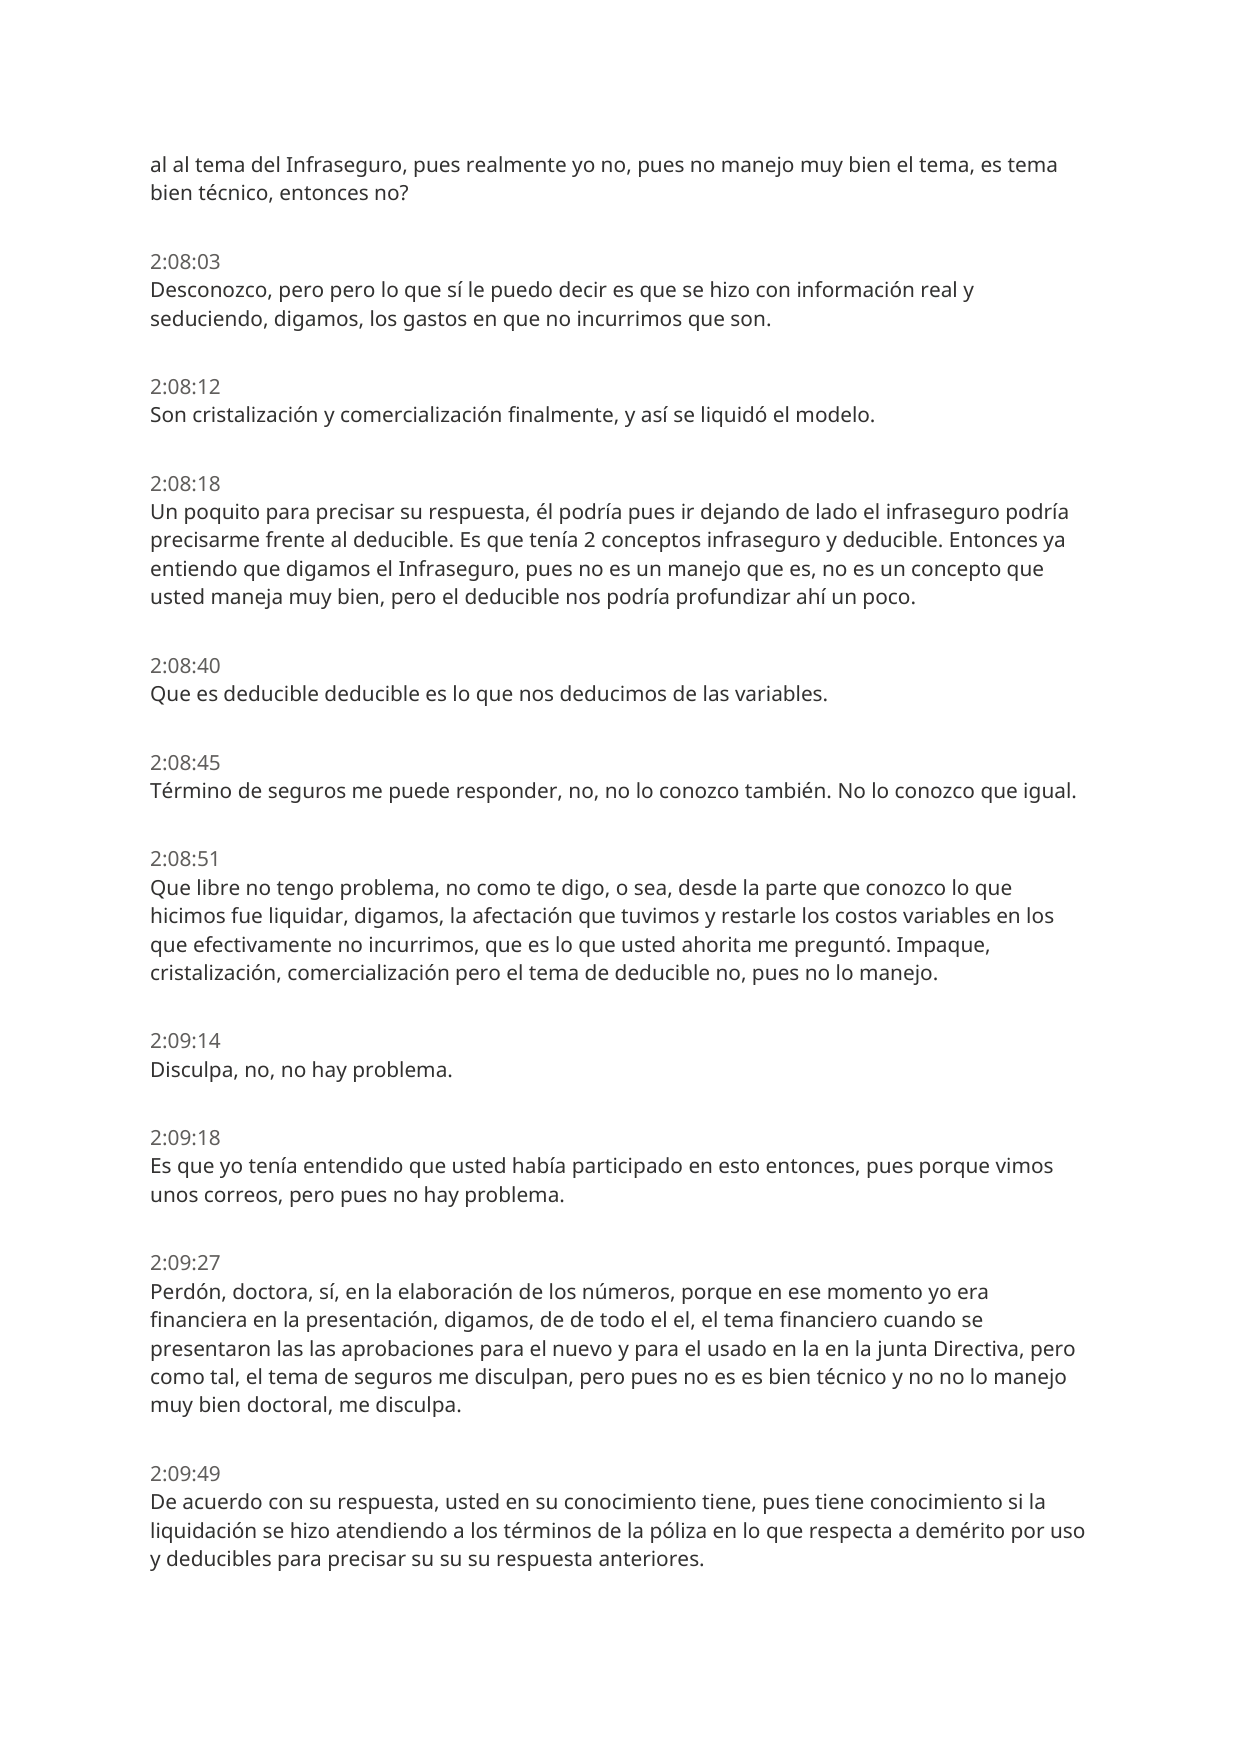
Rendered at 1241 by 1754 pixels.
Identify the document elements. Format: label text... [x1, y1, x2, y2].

text 2:08:03 Desconozco, pero pero lo que sí le puedo decir es que se hizo con información real y seduciendo, digamos, los gastos en que no incurrimos que son. [150, 218, 1090, 332]
text 2:09:14 Disculpa, no, no hay problema. [150, 998, 1090, 1083]
text 2:08:40 Que es deducible deducible es lo que nos deducimos de las variables. [150, 622, 1090, 708]
text 2:08:12 Son cristalización y comercialización finalmente, y así se liquidó el modelo. [150, 343, 1090, 429]
text 2:08:18 Un poquito para precisar su respuesta, él podría pues ir dejando de lado el infraseguro podría precisarme frente al deducible. Es que tenía 2 conceptos infraseguro y deducible. Entonces ya entiendo que digamos el Infraseguro, pues no es un manejo que es, no es un concepto que usted maneja muy bien, pero el deducible nos podría profundizar ahí un poco. [150, 440, 1090, 611]
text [150, 150, 1090, 207]
text 2:08:45 Término de seguros me puede responder, no, no lo conozco también. No lo conozco que igual. [150, 719, 1090, 804]
text 2:09:27 Perdón, doctora, sí, en la elaboración de los números, porque en ese momento yo era financiera en la presentación, digamos, de de todo el el, el tema financiero cuando se presentaron las las aprobaciones para el nuevo y para el usado en la en la junta Directiva, pero como tal, el tema de seguros me disculpan, pero pues no es es bien técnico y no no lo manejo muy bien doctoral, me disculpa. [150, 1220, 1090, 1419]
text 2:09:49 De acuerdo con su respuesta, usted en su conocimiento tiene, pues tiene conocimiento si la liquidación se hizo atendiendo a los términos de la póliza en lo que respecta a demérito por uso y deducibles para precisar su su su respuesta anteriores. [150, 1431, 1090, 1573]
text 2:09:18 Es que yo tenía entendido que usted había participado en esto entonces, pues porque vimos unos correos, pero pues no hay problema. [150, 1095, 1090, 1208]
text 2:08:51 Que libre no tengo problema, no como te digo, o sea, desde la parte que conozco lo que hicimos fue liquidar, digamos, la afectación que tuvimos y restarle los costos variables en los que efectivamente no incurrimos, que es lo que usted ahorita me preguntó. Impaque, cristalización, comercialización pero el tema de deducible no, pues no lo manejo. [150, 816, 1090, 987]
